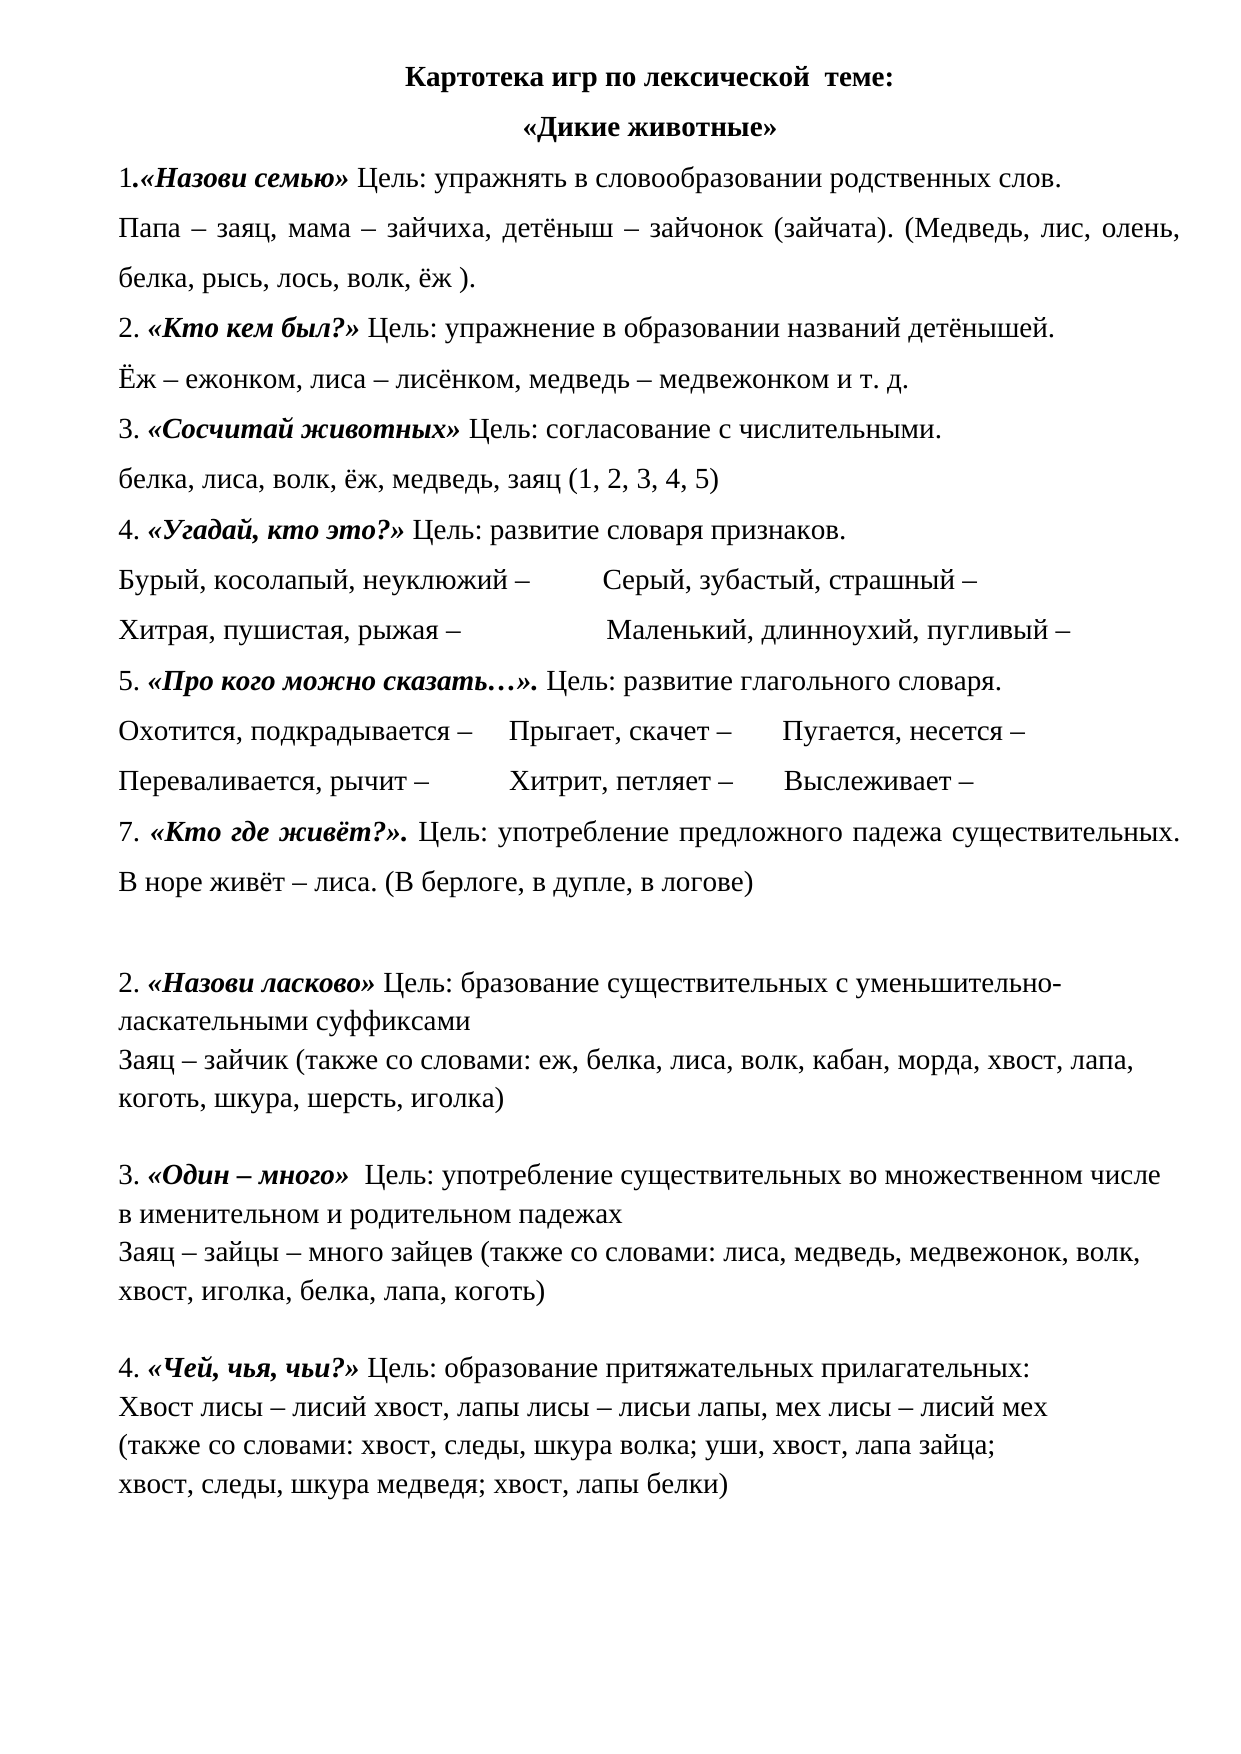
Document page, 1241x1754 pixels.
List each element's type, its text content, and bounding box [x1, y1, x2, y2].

text 1.«Назови семью» Цель: упражнять в словообразовании родственных слов. [118, 160, 1181, 193]
text 4. «Чей, чья, чьи?» Цель: образование притяжательных прилагательных: [118, 1350, 1181, 1384]
text Бурый, косолапый, неуклюжий – Серый, зубастый, страшный – [118, 562, 1181, 596]
text 3. «Один – много» Цель: употребление существительных во множественном числе в именительном и родительном падежах [118, 1157, 1181, 1229]
text Папа – заяц, мама – зайчиха, детёныш – зайчонок (зайчата). (Медведь, лис, олень, белка, рысь, лось, волк, ёж ). [118, 210, 1181, 294]
text 7. «Кто где живёт?». Цель: употребление предложного падежа существительных. В норе живёт – лиса. (В берлоге, в дупле, в логове) [118, 814, 1181, 898]
text Хитрая, пушистая, рыжая – Маленький, длинноухий, пугливый – [118, 612, 1181, 646]
text Заяц – зайчик (также со словами: еж, белка, лиса, волк, кабан, морда, хвост, лапа, коготь, шкура, шерсть, иголка) [118, 1042, 1181, 1114]
text (также со словами: хвост, следы, шкура волка; уши, хвост, лапа зайца; [118, 1427, 1181, 1461]
text «Дикие животные» [118, 109, 1181, 143]
text 5. «Про кого можно сказать…». Цель: развитие глагольного словаря. [118, 663, 1181, 696]
text Ёж – ежонком, лиса – лисёнком, медведь – медвежонком и т. д. [118, 361, 1181, 394]
text Переваливается, рычит – Хитрит, петляет – Выслеживает – [118, 763, 1181, 797]
text 4. «Угадай, кто это?» Цель: развитие словаря признаков. [118, 512, 1181, 545]
text Заяц – зайцы – много зайцев (также со словами: лиса, медведь, медвежонок, волк, хвост, иголка, белка, лапа, коготь) [118, 1234, 1181, 1307]
text хвост, следы, шкура медведя; хвост, лапы белки) [118, 1466, 1181, 1499]
text 3. «Сосчитай животных» Цель: согласование с числительными. [118, 411, 1181, 445]
text Хвост лисы – лисий хвост, лапы лисы – лисьи лапы, мех лисы – лисий мех [118, 1389, 1181, 1422]
text 2. «Кто кем был?» Цель: упражнение в образовании названий детёнышей. [118, 311, 1181, 344]
text 2. «Назови ласково» Цель: бразование существительных с уменьшительно-ласкательными суффиксами [118, 965, 1181, 1037]
text Охотится, подкрадывается – Прыгает, скачет – Пугается, несется – [118, 713, 1181, 747]
text Картотека игр по лексической теме: [118, 59, 1181, 93]
text белка, лиса, волк, ёж, медведь, заяц (1, 2, 3, 4, 5) [118, 462, 1181, 495]
